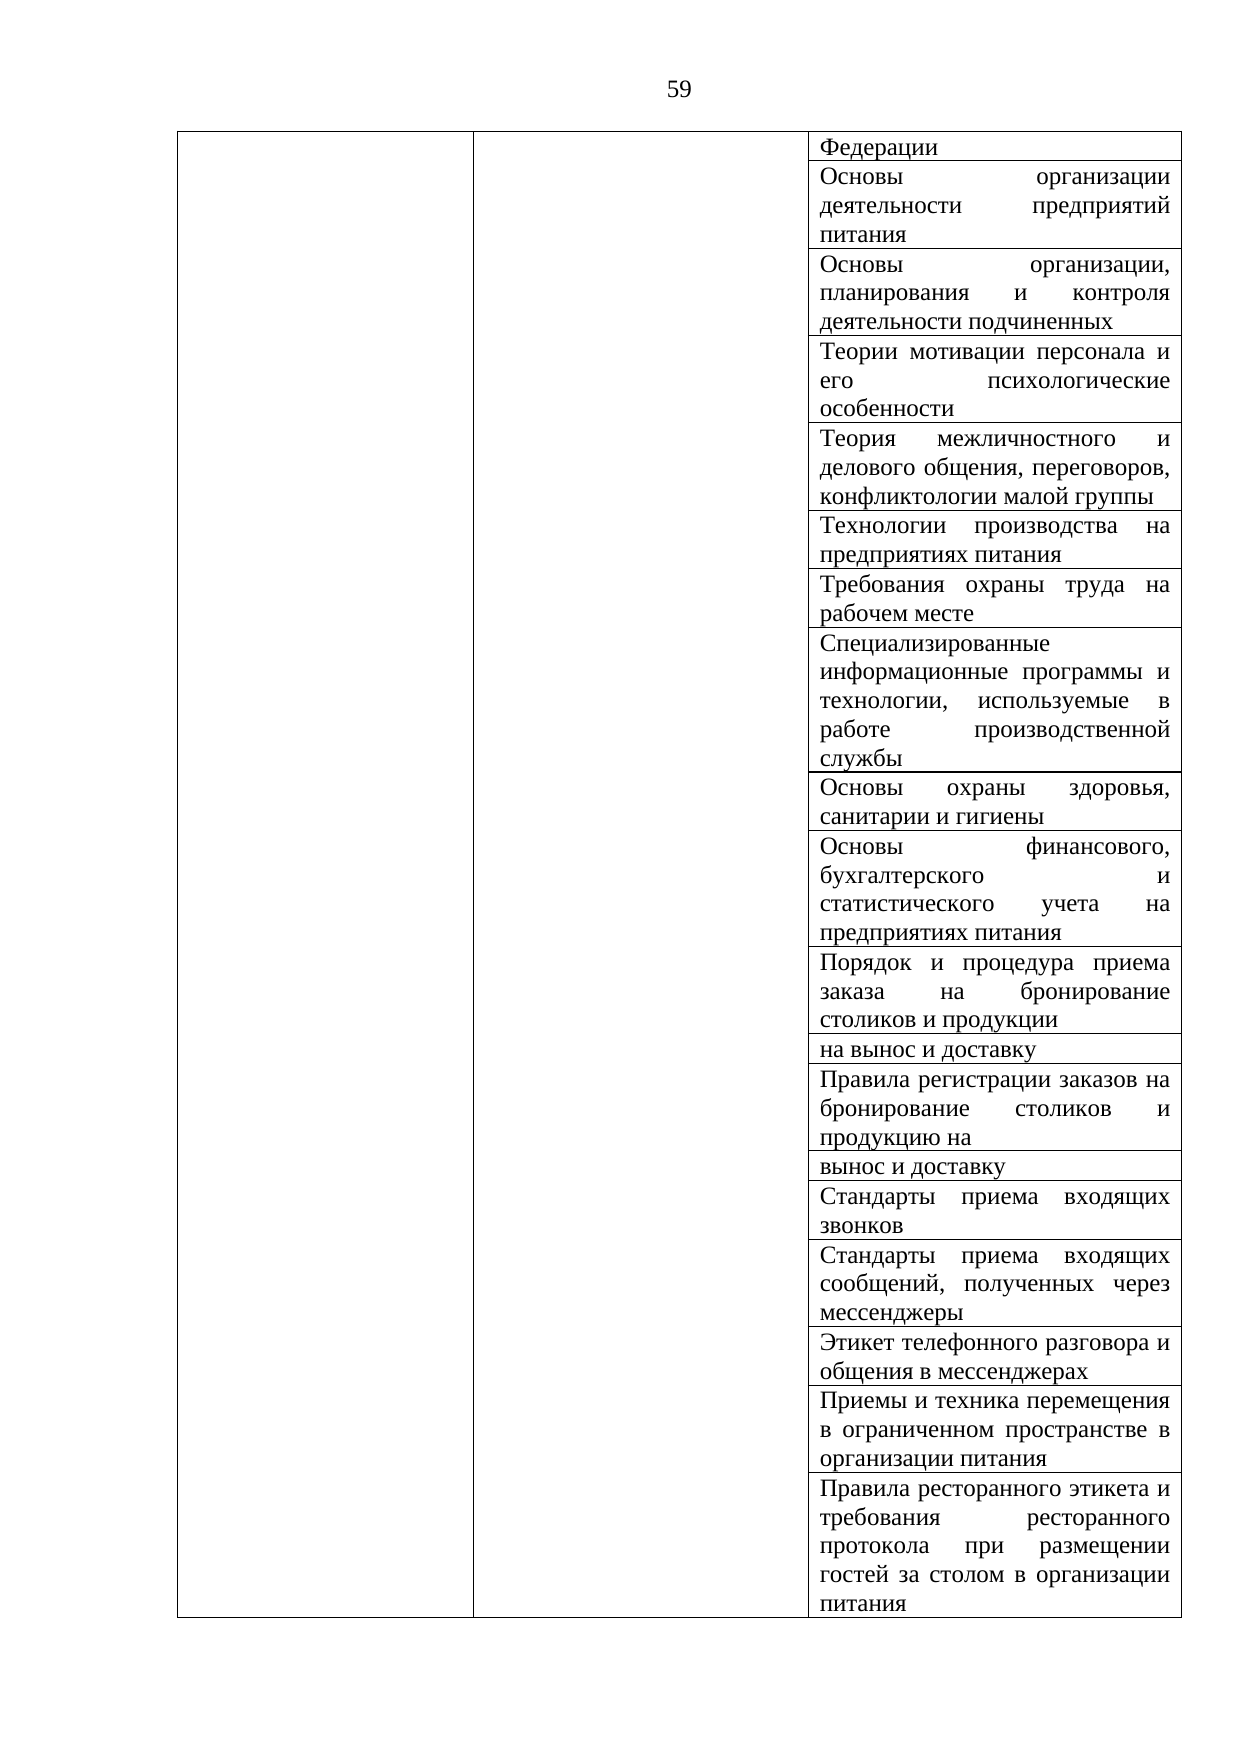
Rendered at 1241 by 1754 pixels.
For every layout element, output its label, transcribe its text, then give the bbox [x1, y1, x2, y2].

table_cell Теория межличностного и делового общения, переговоров, конфликтологии малой группы [809, 423, 1181, 509]
table_cell Стандарты приема входящих звонков [809, 1181, 1181, 1239]
table_cell Порядок и процедура приема заказа на бронирование столиков и продукции [809, 947, 1181, 1033]
table_cell Основы организации, планирования и контроля деятельности подчиненных [809, 249, 1181, 335]
table_cell Технологии производства на предприятиях питания [809, 511, 1181, 568]
table_cell Основы охраны здоровья, санитарии и гигиены [809, 773, 1181, 830]
table_cell Требования охраны труда на рабочем месте [809, 569, 1181, 627]
table_cell Основы организации деятельности предприятий питания [809, 161, 1181, 248]
table_cell Стандарты приема входящих сообщений, полученных через мессенджеры [809, 1240, 1181, 1326]
table_cell Приемы и техника перемещения в ограниченном пространстве в организации питания [809, 1386, 1181, 1472]
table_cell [809, 132, 1181, 160]
table_cell вынос и доставку [809, 1151, 1181, 1180]
table_cell Основы финансового, бухгалтерского и статистического учета на предприятиях питания [809, 831, 1181, 946]
table_cell Правила регистрации заказов на бронирование столиков и продукцию на [809, 1064, 1181, 1150]
table_cell на вынос и доставку [809, 1034, 1181, 1063]
table_cell Правила ресторанного этикета и требования ресторанного протокола при размещении гостей за столом в организации питания [809, 1473, 1181, 1617]
table_cell Специализированные информационные программы и технологии, используемые в работе производственной службы [809, 628, 1181, 771]
table_cell Теории мотивации персонала и его психологические особенности [809, 336, 1181, 422]
table_cell Этикет телефонного разговора и общения в мессенджерах [809, 1327, 1181, 1384]
